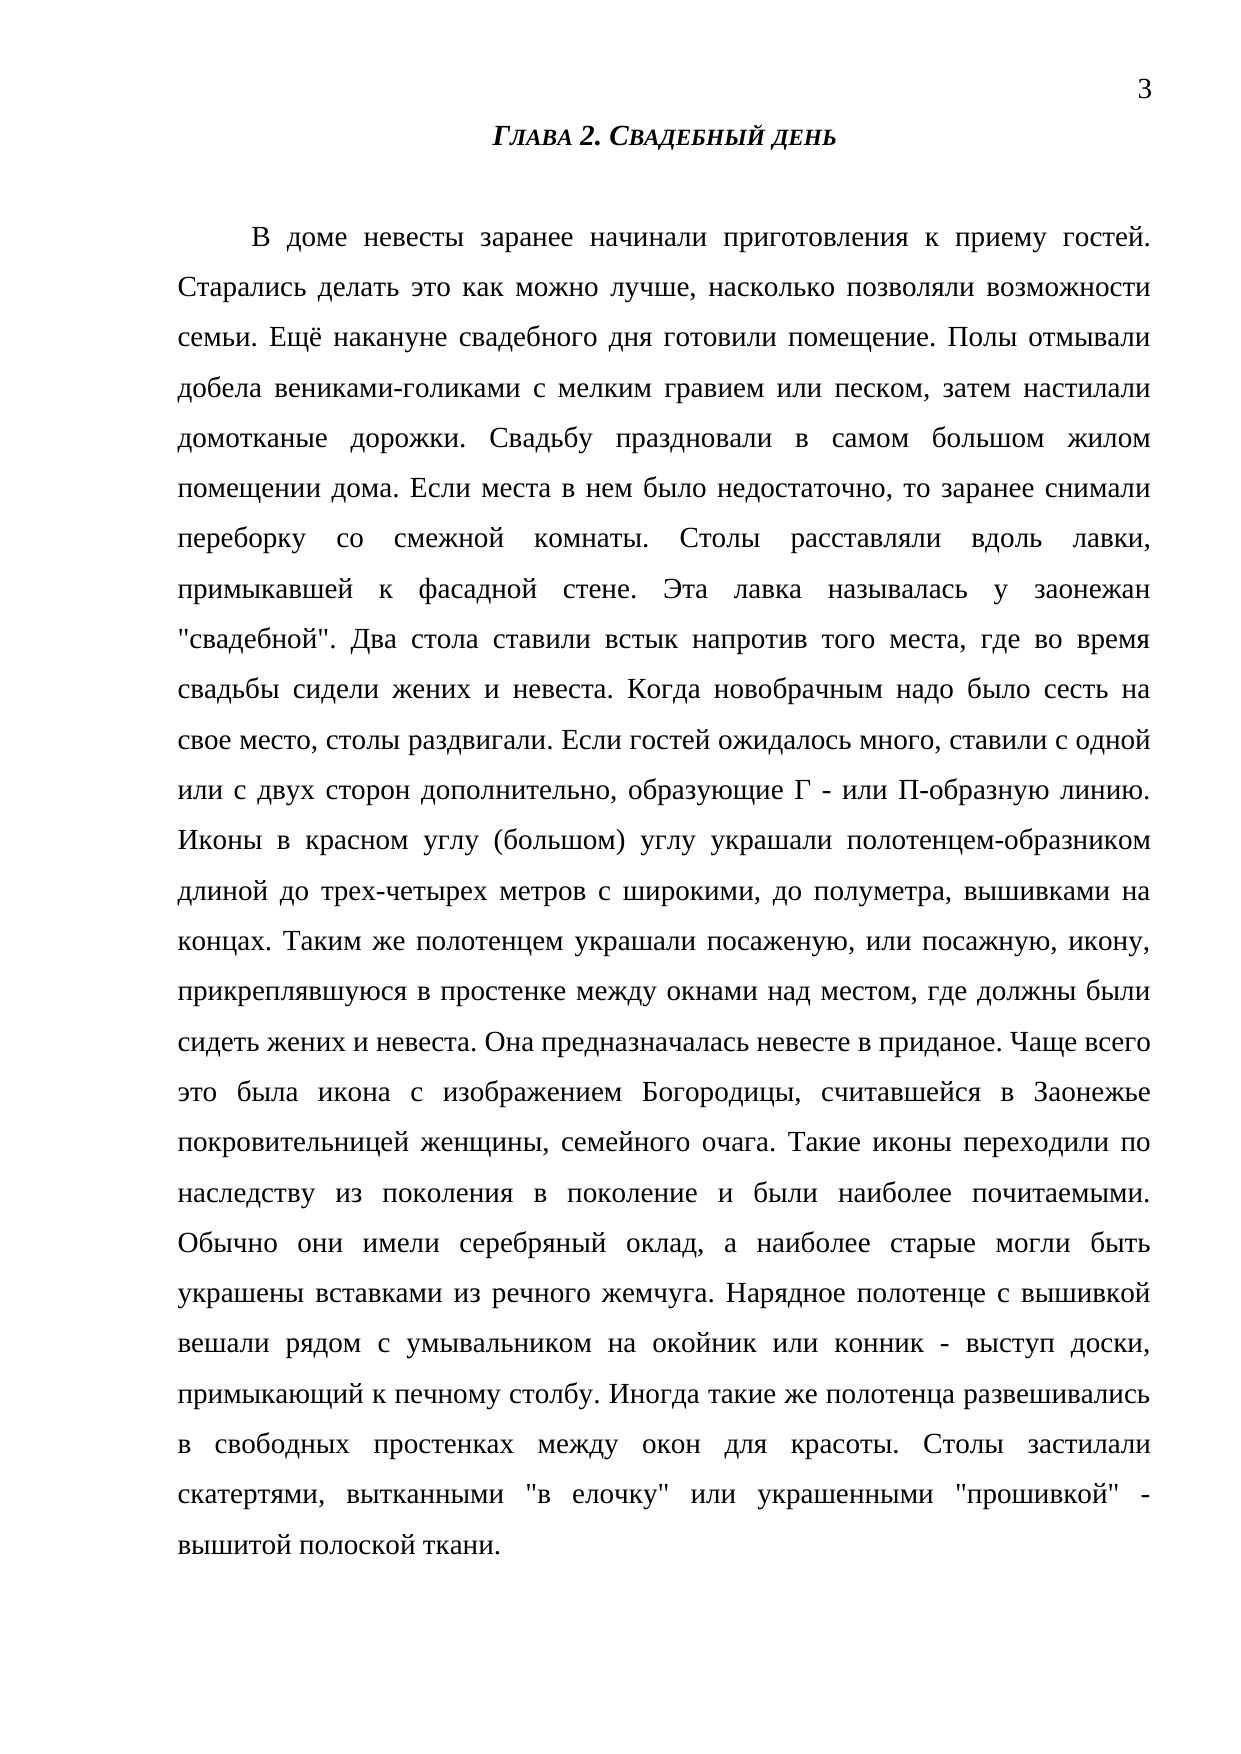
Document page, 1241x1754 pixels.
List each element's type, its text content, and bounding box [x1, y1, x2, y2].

subtitle Глава 2. Свадебный день [177, 118, 1152, 152]
text В доме невесты заранее начинали приготовления к приему гостей. Старались делать это как можно лучше, насколько позволяли возможности семьи. Ещё накануне свадебного дня готовили помещение. Полы отмывали добела вениками-голиками с мелким гравием или песком, затем настилали домотканые дорожки. Свадьбу праздновали в самом большом жилом помещении дома. Если места в нем было недостаточно, то заранее снимали переборку со смежной комнаты. Столы расставляли вдоль лавки, примыкавшей к фасадной стене. Эта лавка называлась у заонежан "свадебной". Два стола ставили встык напротив того места, где во время свадьбы сидели жених и невеста. Когда новобрачным надо было сесть на свое место, столы раздвигали. Если гостей ожидалось много, ставили с одной или с двух сторон дополнительно, образующие Г - или П-образную линию. Иконы в красном углу (большом) углу украшали полотенцем-образником длиной до трех-четырех метров с широкими, до полуметра, вышивками на концах. Таким же полотенцем украшали посаженую, или посажную, икону, прикреплявшуюся в простенке между окнами над местом, где должны были сидеть жених и невеста. Она предназначалась невесте в приданое. Чаще всего это была икона с изображением Богородицы, считавшейся в Заонежье покровительницей женщины, семейного очага. Такие иконы переходили по наследству из поколения в поколение и были наиболее почитаемыми. Обычно они имели серебряный оклад, а наиболее старые могли быть украшены вставками из речного жемчуга. Нарядное полотенце с вышивкой вешали рядом с умывальником на окойник или конник - выступ доски, примыкающий к печному столбу. Иногда такие же полотенца развешивались в свободных простенках между окон для красоты. Столы застилали скатертями, вытканными "в елочку" или украшенными "прошивкой" - вышитой полоской ткани. [177, 219, 1152, 1560]
